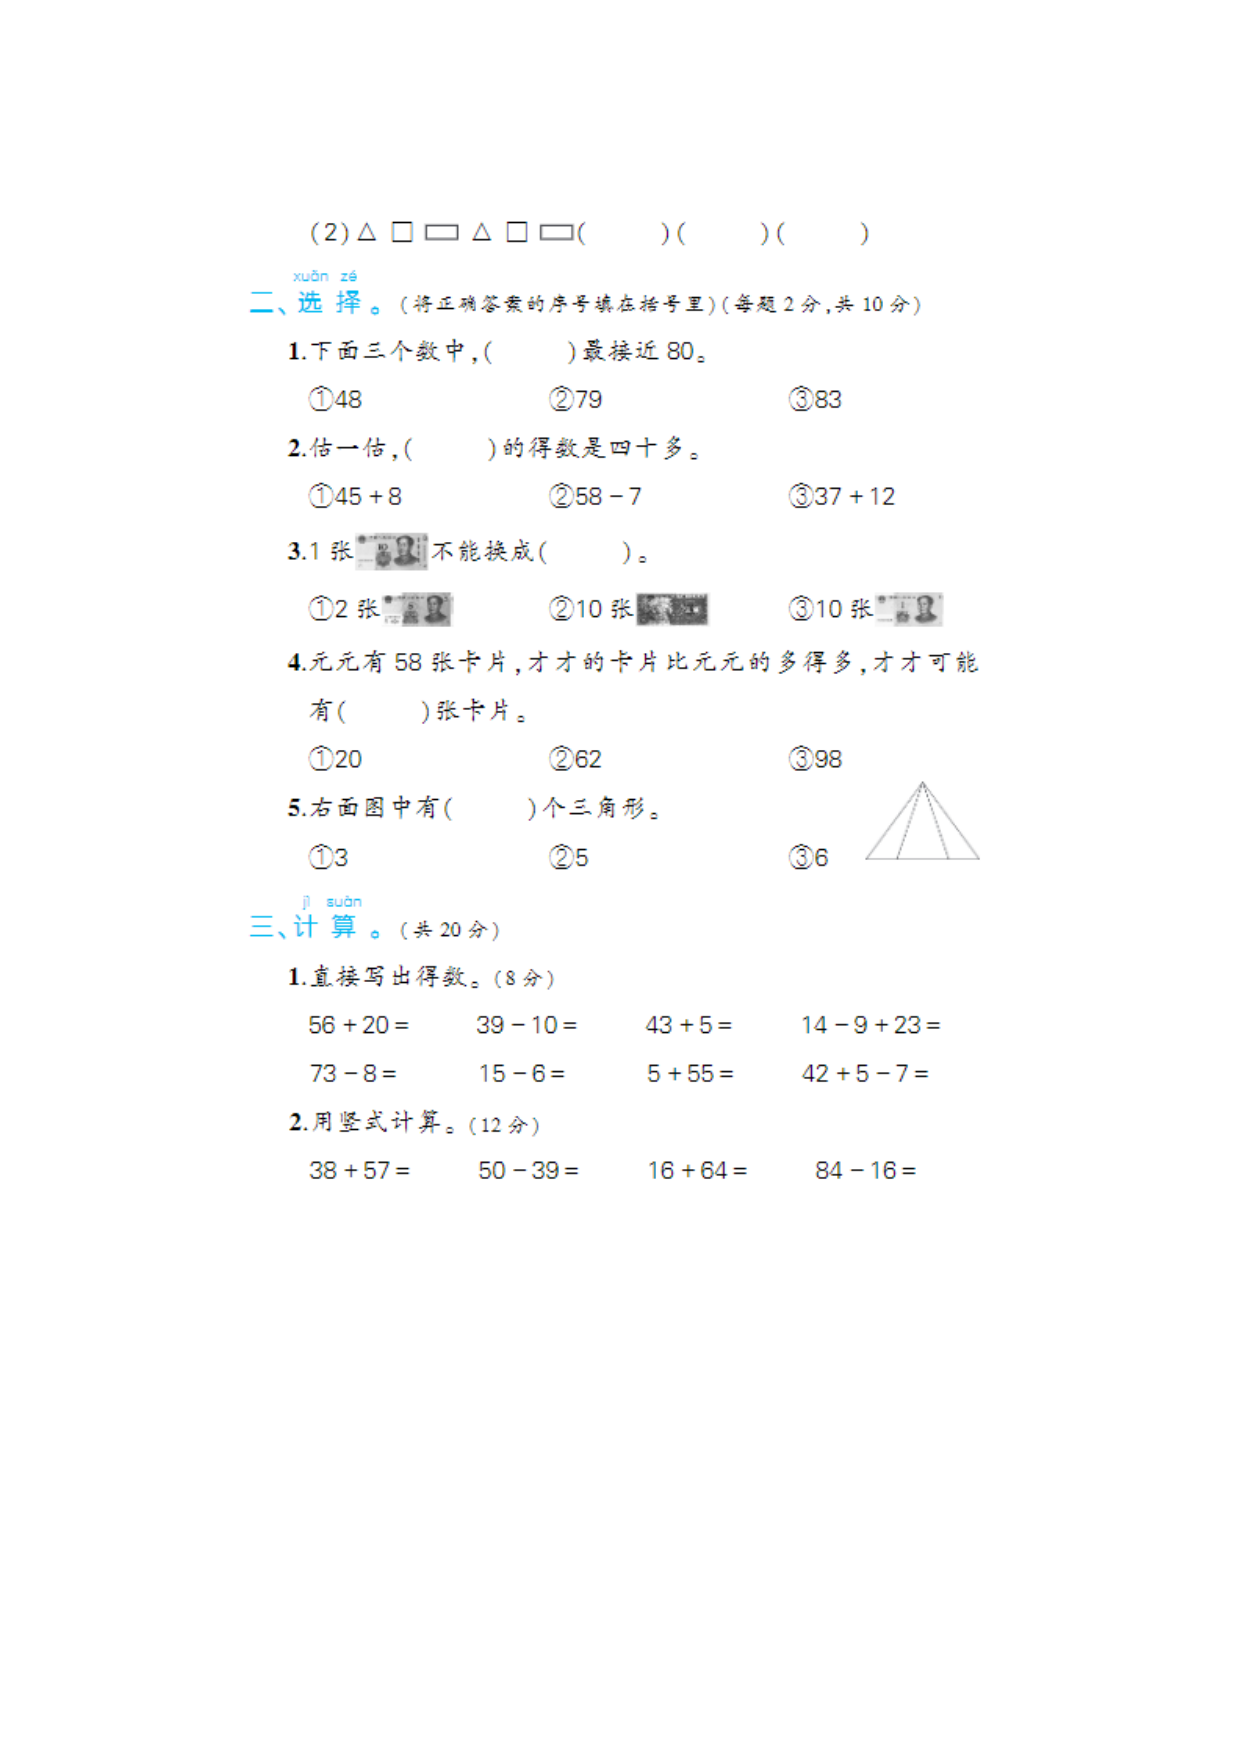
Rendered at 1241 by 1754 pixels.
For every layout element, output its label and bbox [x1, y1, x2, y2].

picture [213, 162, 1027, 1301]
